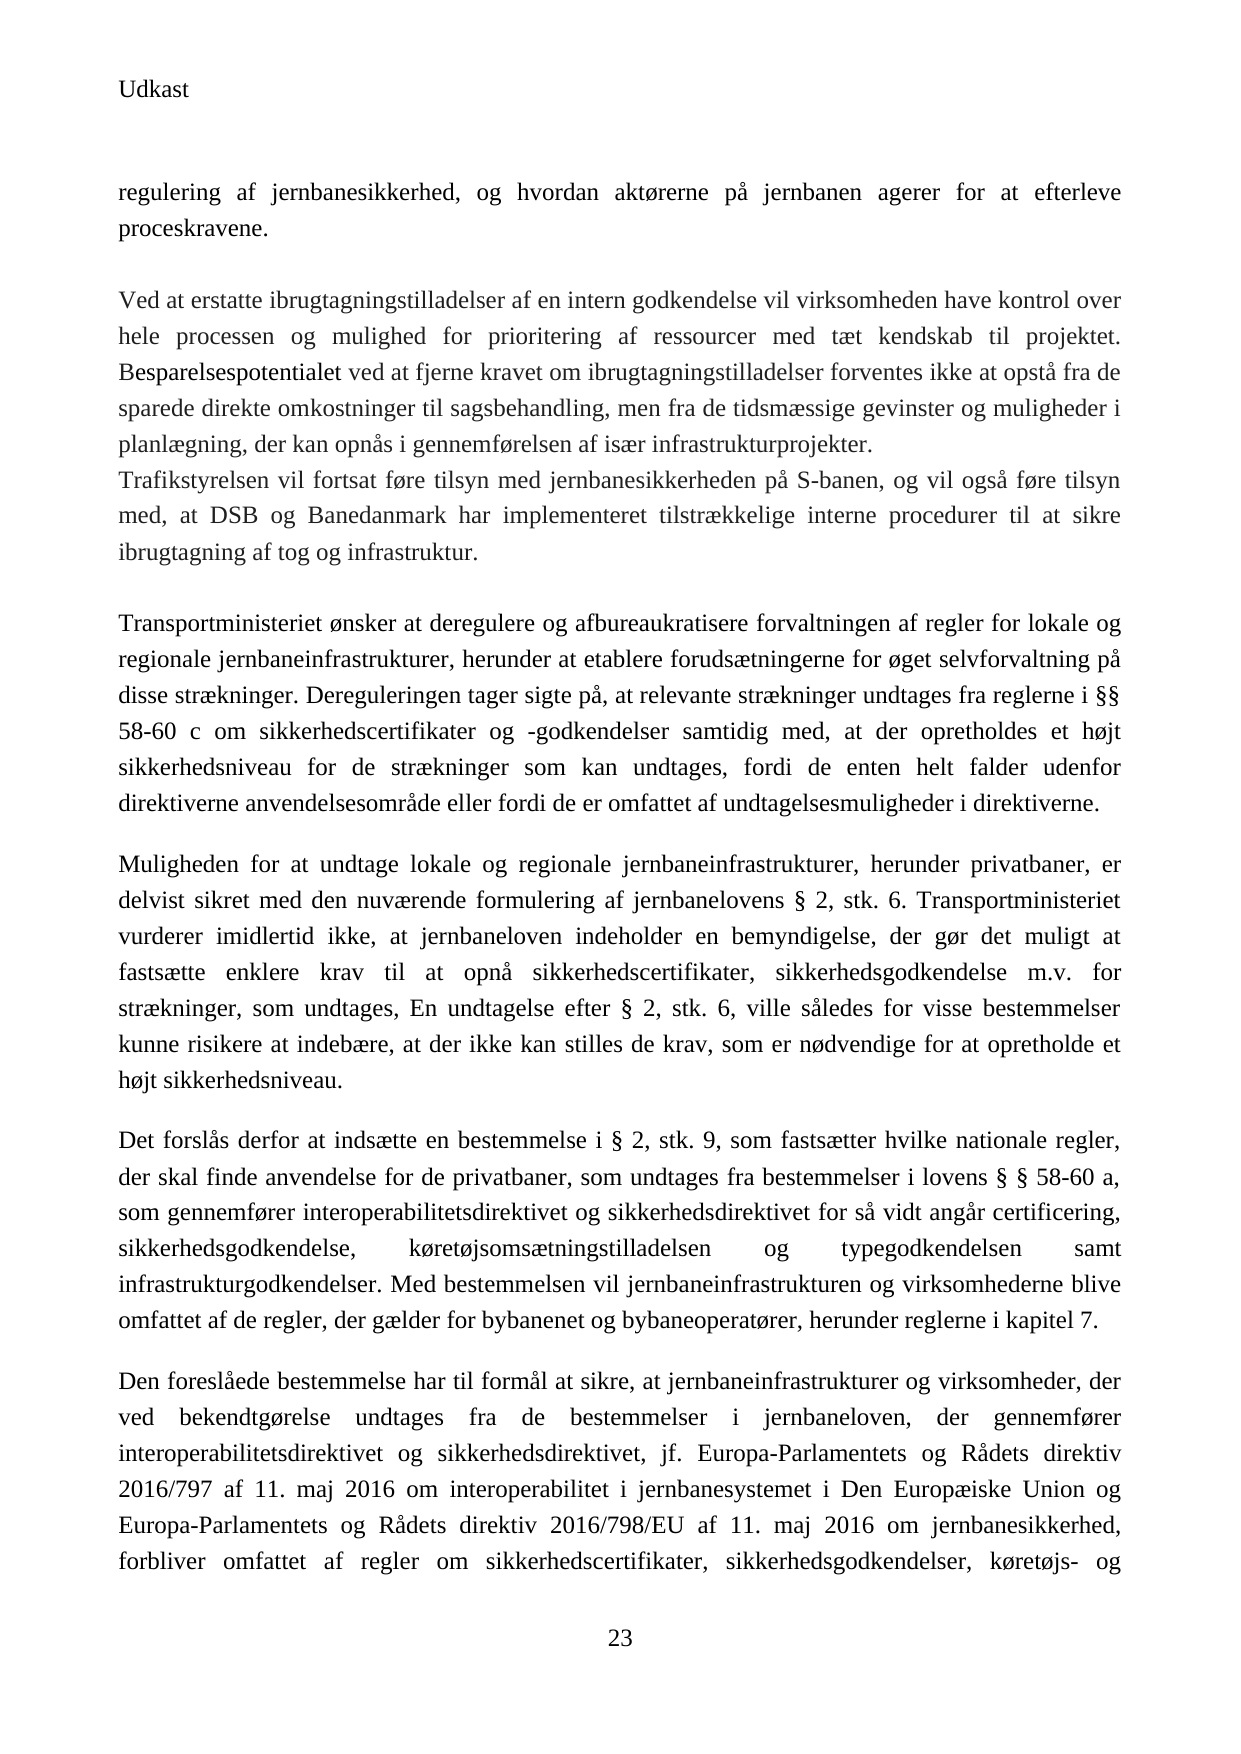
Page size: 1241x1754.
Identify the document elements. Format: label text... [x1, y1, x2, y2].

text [118, 177, 1122, 242]
text Transportministeriet ønsker at deregulere og afbureaukratisere forvaltningen af regler for lokale og regionale jernbaneinfrastrukturer, herunder at etablere forudsætningerne for øget selvforvaltning på disse strækninger. Dereguleringen tager sigte på, at relevante strækninger undtages fra reglerne i §§ 58-60 c om sikkerhedscertifikater og -godkendelser samtidig med, at der opretholdes et højt sikkerhedsniveau for de strækninger som kan undtages, fordi de enten helt falder udenfor direktiverne anvendelsesområde eller fordi de er omfattet af undtagelsesmuligheder i direktiverne. [118, 608, 1122, 817]
text Det forslås derfor at indsætte en bestemmelse i § 2, stk. 9, som fastsætter hvilke nationale regler, der skal finde anvendelse for de privatbaner, som undtages fra bestemmelser i lovens § § 58-60 a, som gennemfører interoperabilitetsdirektivet og sikkerhedsdirektivet for så vidt angår certificering, sikkerhedsgodkendelse, køretøjsomsætningstilladelsen og typegodkendelsen samt infrastrukturgodkendelser. Med bestemmelsen vil jernbaneinfrastrukturen og virksomhederne blive omfattet af de regler, der gælder for bybanenet og bybaneoperatører, herunder reglerne i kapitel 7. [118, 1126, 1122, 1334]
text Ved at erstatte ibrugtagningstilladelser af en intern godkendelse vil virksomheden have kontrol over hele processen og mulighed for prioritering af ressourcer med tæt kendskab til projektet. Besparelsespotentialet ved at fjerne kravet om ibrugtagningstilladelser forventes ikke at opstå fra de sparede direkte omkostninger til sagsbehandling, men fra de tidsmæssige gevinster og muligheder i planlægning, der kan opnås i gennemførelsen af især infrastrukturprojekter. [118, 285, 1122, 457]
text Muligheden for at undtage lokale og regionale jernbaneinfrastrukturer, herunder privatbaner, er delvist sikret med den nuværende formulering af jernbanelovens § 2, stk. 6. Transportministeriet vurderer imidlertid ikke, at jernbaneloven indeholder en bemyndigelse, der gør det muligt at fastsætte enklere krav til at opnå sikkerhedscertifikater, sikkerhedsgodkendelse m.v. for strækninger, som undtages, En undtagelse efter § 2, stk. 6, ville således for visse bestemmelser kunne risikere at indebære, at der ikke kan stilles de krav, som er nødvendige for at opretholde et højt sikkerhedsniveau. [118, 849, 1122, 1093]
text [118, 1366, 1122, 1575]
text Trafikstyrelsen vil fortsat føre tilsyn med jernbanesikkerheden på S-banen, og vil også føre tilsyn med, at DSB og Banedanmark har implementeret tilstrækkelige interne procedurer til at sikre ibrugtagning af tog og infrastruktur. [118, 465, 1122, 565]
